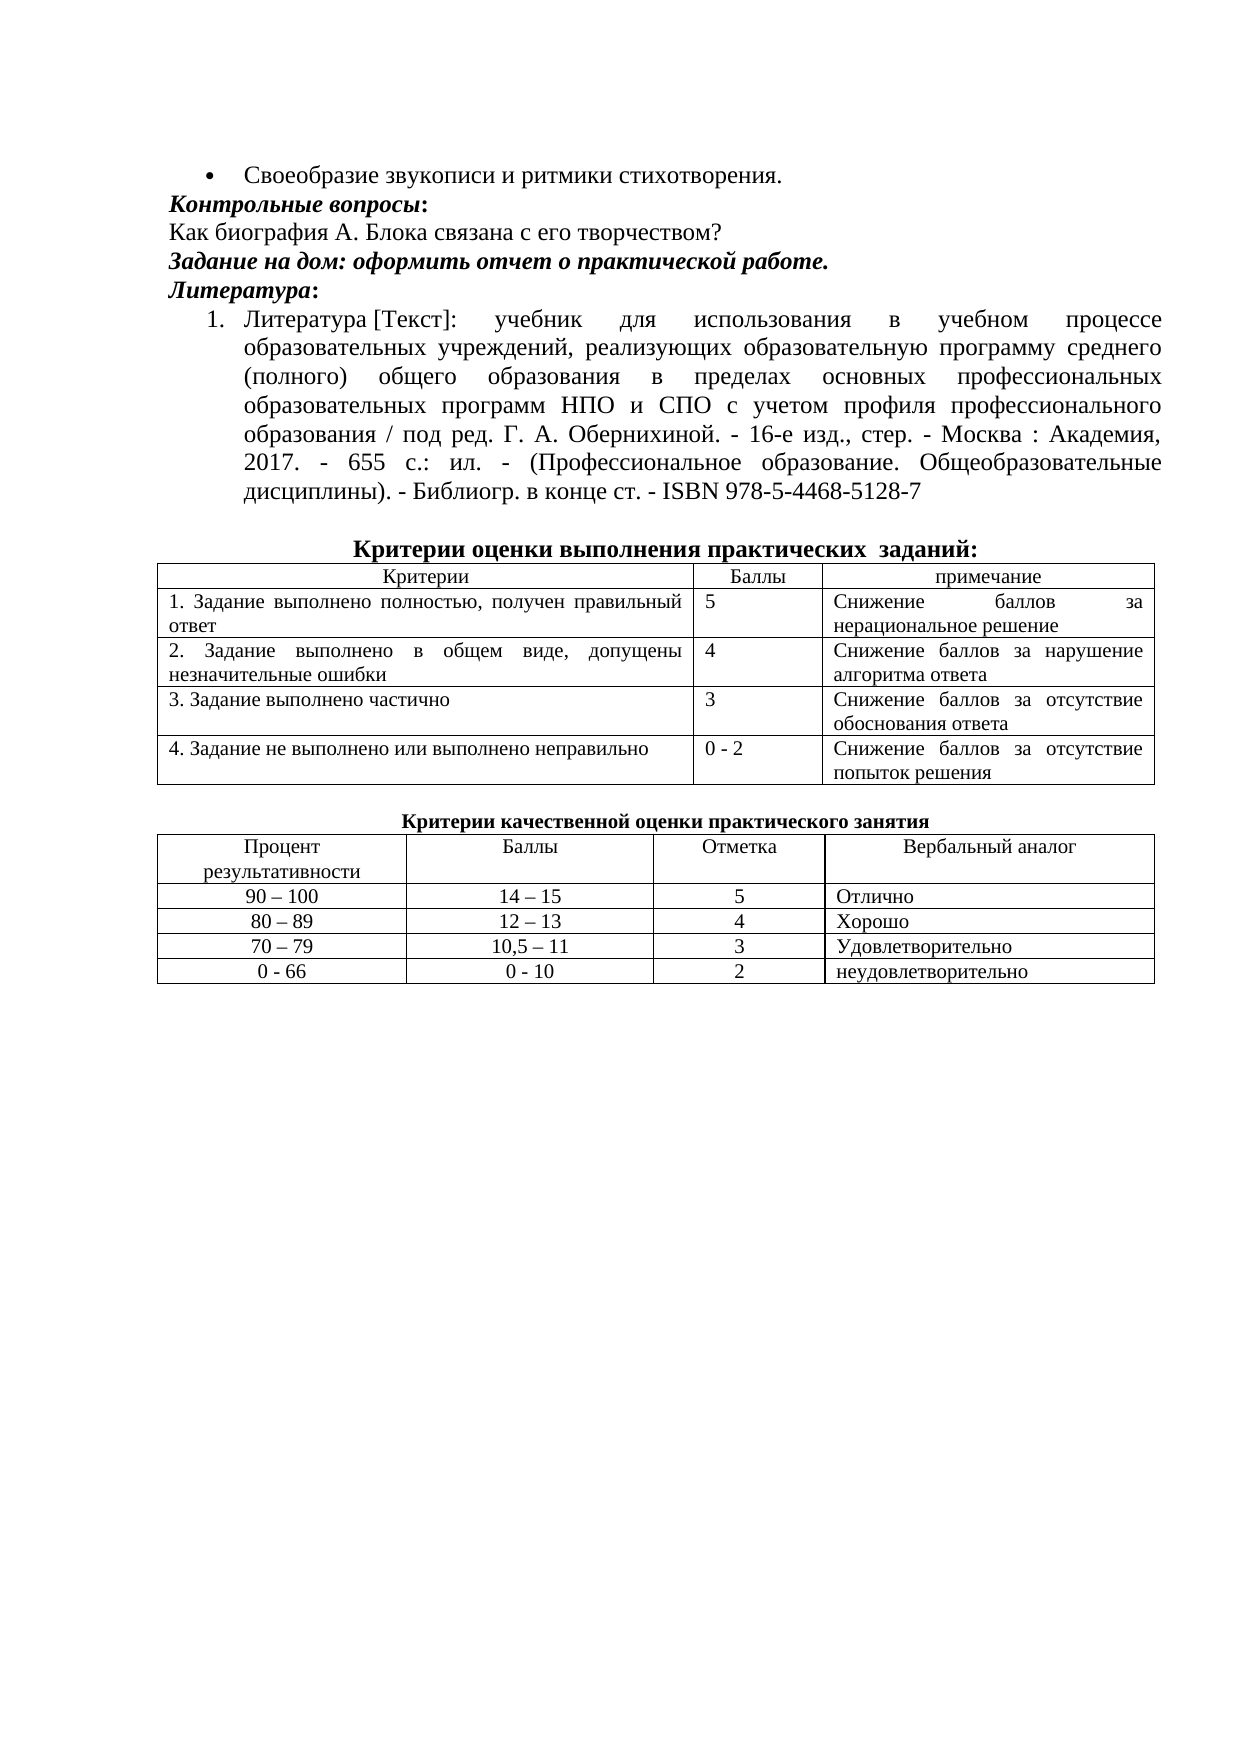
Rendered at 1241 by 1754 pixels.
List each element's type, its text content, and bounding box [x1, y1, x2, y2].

text Задание на дом: оформить отчет о практической работе. [169, 246, 1162, 275]
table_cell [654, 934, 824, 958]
text Как биография А. Блока связана с его творчеством? [169, 217, 1162, 246]
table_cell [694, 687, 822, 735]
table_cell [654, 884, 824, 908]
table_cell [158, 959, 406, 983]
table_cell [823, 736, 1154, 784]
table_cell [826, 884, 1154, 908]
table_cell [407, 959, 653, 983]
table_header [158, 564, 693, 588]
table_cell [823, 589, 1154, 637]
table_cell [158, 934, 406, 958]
text Контрольные вопросы: [169, 189, 1162, 217]
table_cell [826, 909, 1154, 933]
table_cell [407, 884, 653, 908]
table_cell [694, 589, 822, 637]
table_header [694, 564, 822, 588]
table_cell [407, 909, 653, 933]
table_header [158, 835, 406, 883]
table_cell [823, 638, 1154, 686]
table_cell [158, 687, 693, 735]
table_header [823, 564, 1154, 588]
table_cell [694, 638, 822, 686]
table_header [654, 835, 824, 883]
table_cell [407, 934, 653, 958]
list Своеобразие звукописи и ритмики стихотворения. [206, 160, 1162, 189]
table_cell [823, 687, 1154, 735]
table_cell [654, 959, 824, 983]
text Критерии оценки выполнения практических заданий: [169, 534, 1162, 562]
text Критерии качественной оценки практического занятия [169, 809, 1162, 833]
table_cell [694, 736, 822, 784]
text Литература: [169, 275, 1162, 304]
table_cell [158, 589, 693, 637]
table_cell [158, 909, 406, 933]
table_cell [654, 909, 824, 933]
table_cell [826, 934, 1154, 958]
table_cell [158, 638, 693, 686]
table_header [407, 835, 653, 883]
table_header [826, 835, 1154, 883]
list Литература [Текст]: учебник для использования в учебном процессе образовательных учреждений, реализующих образовательную программу среднего (полного) общего образования в пределах основных профессиональных образовательных программ НПО и СПО с учетом профиля профессионального образования / под ред. Г. А. Обернихиной. - 16-е изд., стер. - Москва : Академия, 2017. - 655 с.: ил. - (Профессиональное образование. Общеобразовательные дисциплины). - Библиогр. в конце ст. - ISBN 978-5-4468-5128-7 [206, 304, 1162, 505]
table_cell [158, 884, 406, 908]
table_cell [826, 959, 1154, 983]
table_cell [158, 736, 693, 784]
